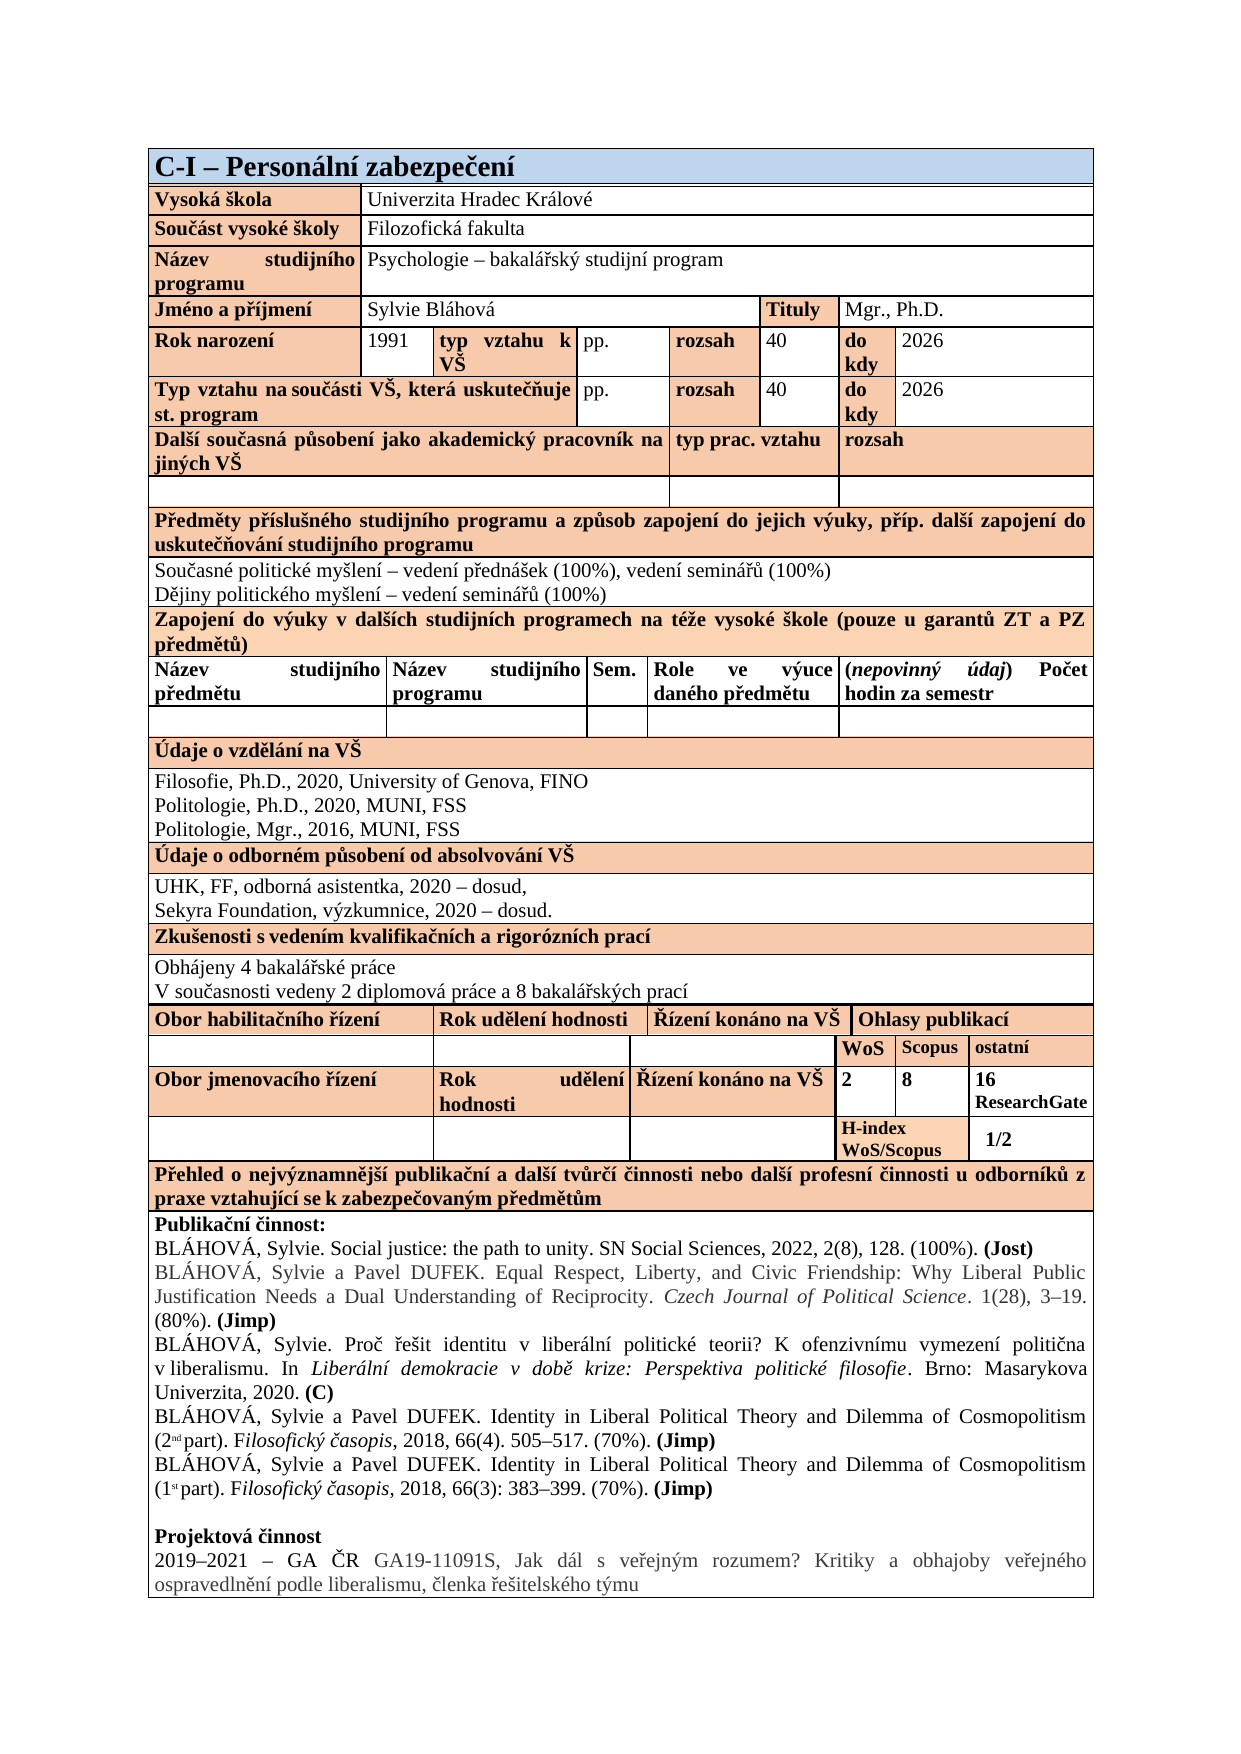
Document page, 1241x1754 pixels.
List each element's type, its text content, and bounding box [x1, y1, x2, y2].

table_cell WoS [837, 1036, 895, 1066]
table_cell [670, 477, 838, 506]
table_cell rozsah [670, 377, 759, 426]
table_cell Obhájeny 4 bakalářské práce V současnosti vedeny 2 diplomová práce a 8 bakalářských prací [149, 955, 1093, 1003]
table_cell Řízení konáno na VŠ [648, 1006, 850, 1034]
table_cell Univerzita Hradec Králové [362, 187, 1093, 214]
table_cell 1/2 [970, 1117, 1093, 1160]
table_cell [149, 477, 669, 506]
table_cell Sylvie Bláhová [362, 297, 759, 326]
table_cell Řízení konáno na VŠ [631, 1067, 834, 1116]
table_cell [631, 1036, 834, 1066]
table_cell [648, 707, 838, 736]
table_cell [840, 477, 1093, 506]
table_cell [149, 1036, 433, 1066]
table_cell 40 [761, 328, 838, 376]
table_cell Zkušenosti s vedením kvalifikačních a rigorózních prací [149, 924, 1093, 954]
table_cell Filozofická fakulta [362, 216, 1093, 245]
table_cell Zapojení do výuky v dalších studijních programech na téže vysoké škole (pouze u garantů ZT a PZ předmětů) [149, 607, 1093, 656]
table_cell 16 ResearchGate [970, 1067, 1093, 1116]
table_cell [434, 1117, 629, 1160]
table_cell Mgr., Ph.D. [840, 297, 1093, 326]
table_header C-I – Personální zabezpečení [149, 149, 1093, 183]
table_cell Obor jmenovacího řízení [149, 1067, 433, 1116]
table_cell [434, 1036, 629, 1066]
table_cell Název studijního předmětu [149, 657, 386, 705]
table_cell Typ vztahu na součásti VŠ, která uskutečňuje st. program [149, 377, 576, 426]
table_cell Psychologie – bakalářský studijní program [362, 247, 1093, 295]
table_cell Role ve výuce daného předmětu [648, 657, 838, 705]
table_cell 8 [896, 1067, 968, 1116]
table_cell Přehled o nejvýznamnější publikační a další tvůrčí činnosti nebo další profesní činnosti u odborníků z praxe vztahující se k zabezpečovaným předmětům [149, 1162, 1093, 1210]
table_cell Údaje o odborném působení od absolvování VŠ [149, 843, 1093, 873]
table_cell (nepovinný údaj) Počet hodin za semestr [840, 657, 1093, 705]
table_cell Název studijního programu [149, 247, 360, 295]
table_cell do kdy [840, 377, 895, 426]
table_cell 2026 [896, 328, 1093, 376]
table_cell [631, 1117, 834, 1160]
table_cell H-index WoS/Scopus [837, 1117, 968, 1160]
table_cell typ vztahu k VŠ [434, 328, 576, 376]
table_cell 1991 [362, 328, 433, 376]
table_cell Tituly [761, 297, 838, 326]
table_cell 40 [761, 377, 838, 426]
table_cell Filosofie, Ph.D., 2020, University of Genova, FINO Politologie, Ph.D., 2020, MUNI, FSS Politologie, Mgr., 2016, MUNI, FSS [149, 769, 1093, 841]
table_cell Vysoká škola [149, 187, 360, 214]
table_cell pp. [578, 328, 669, 376]
table_cell Předměty příslušného studijního programu a způsob zapojení do jejich výuky, příp. další zapojení do uskutečňování studijního programu [149, 508, 1093, 556]
table_cell Součást vysoké školy [149, 216, 360, 245]
table_cell do kdy [840, 328, 895, 376]
table_cell rozsah [670, 328, 759, 376]
table_cell Jméno a příjmení [149, 297, 360, 326]
table_cell typ prac. vztahu [670, 427, 838, 475]
table_cell Rok udělení hodnosti [434, 1067, 629, 1116]
table_cell [387, 707, 586, 736]
table_cell Další současná působení jako akademický pracovník na jiných VŠ [149, 427, 669, 475]
table_cell Scopus [896, 1036, 968, 1066]
table_cell [840, 707, 1093, 736]
table_cell Obor habilitačního řízení [149, 1006, 433, 1034]
table_cell Sem. [588, 657, 647, 705]
table_cell [588, 707, 647, 736]
table_cell 2026 [896, 377, 1093, 426]
table_cell pp. [578, 377, 669, 426]
table_cell 2 [837, 1067, 895, 1116]
table_cell [149, 1117, 433, 1160]
table_cell Ohlasy publikací [853, 1006, 1093, 1034]
table_cell Současné politické myšlení – vedení přednášek (100%), vedení seminářů (100%) Dějiny politického myšlení – vedení seminářů (100%) [149, 558, 1093, 606]
table_cell Rok udělení hodnosti [434, 1006, 647, 1034]
table_cell ostatní [970, 1036, 1093, 1066]
table_cell rozsah [840, 427, 1093, 475]
table_cell [149, 707, 386, 736]
table_cell Údaje o vzdělání na VŠ [149, 738, 1093, 768]
table_cell Rok narození [149, 328, 360, 376]
table_cell UHK, FF, odborná asistentka, 2020 – dosud, Sekyra Foundation, výzkumnice, 2020 – dosud. [149, 874, 1093, 922]
table_cell Název studijního programu [387, 657, 586, 705]
